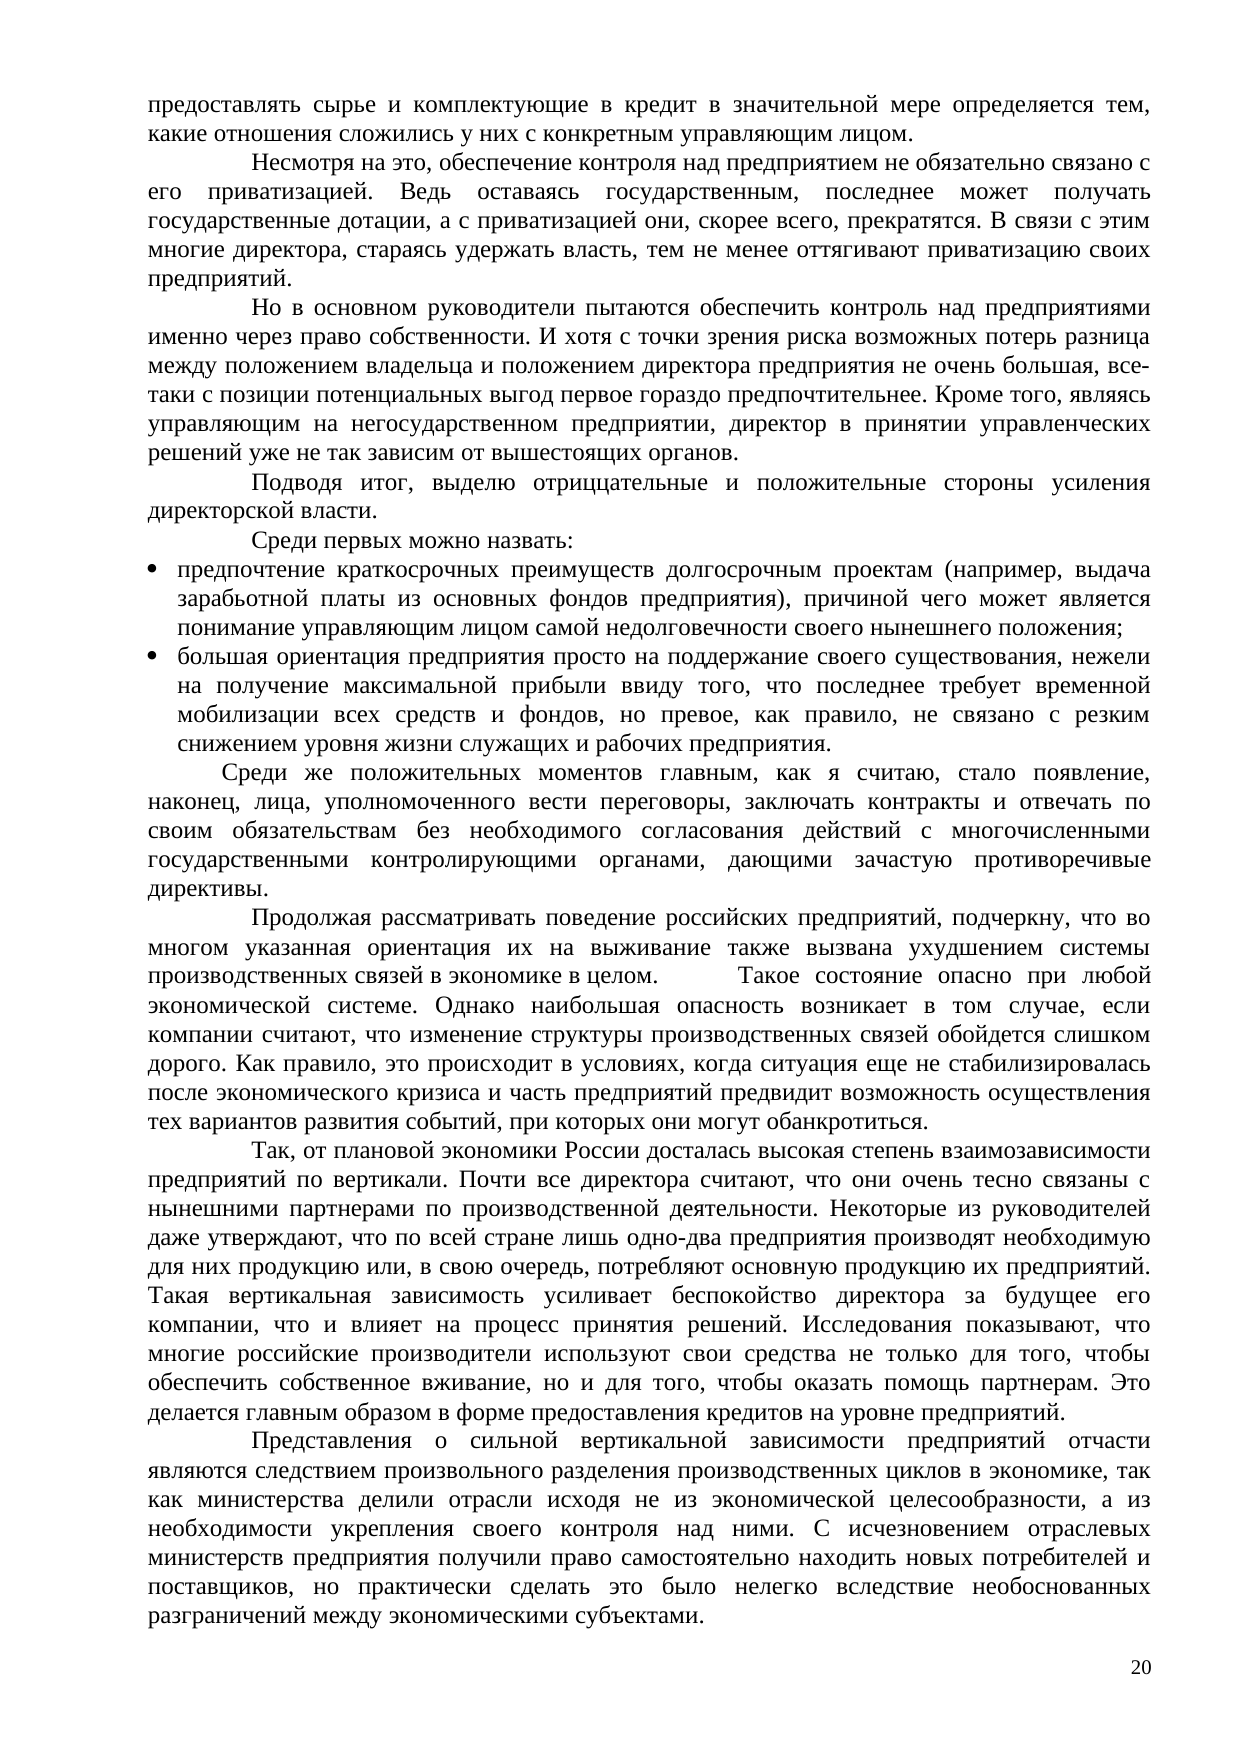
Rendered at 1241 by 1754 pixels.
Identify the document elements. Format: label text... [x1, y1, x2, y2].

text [148, 88, 1152, 147]
text Несмотря на это, обеспечение контроля над предприятием не обязательно связано с его приватизацией. Ведь оставаясь государственным, последнее может получать государственные дотации, а с приватизацией они, скорее всего, прекратятся. В связи с этим многие директора, стараясь удержать власть, тем не менее оттягивают приватизацию своих предприятий. [148, 147, 1152, 292]
text Так, от плановой экономики России досталась высокая степень взаимозависимости предприятий по вертикали. Почти все директора считают, что они очень тесно связаны с нынешними партнерами по производственной деятельности. Некоторые из руководителей даже утверждают, что по всей стране лишь одно-два предприятия производят необходимую для них продукцию или, в свою очередь, потребляют основную продукцию их предприятий. Такая вертикальная зависимость усиливает беспокойство директора за будущее его компании, что и влияет на процесс принятия решений. Исследования показывают, что многие российские производители используют свои средства не только для того, чтобы обеспечить собственное вживание, но и для того, чтобы оказать помощь партнерам. Это делается главным образом в форме предоставления кредитов на уровне предприятий. [148, 1135, 1152, 1425]
text Представления о сильной вертикальной зависимости предприятий отчасти являются следствием произвольного разделения производственных циклов в экономике, так как министерства делили отрасли исходя не из экономической целесообразности, а из необходимости укрепления своего контроля над ними. С исчезновением отраслевых министерств предприятия получили право самостоятельно находить новых потребителей и поставщиков, но практически сделать это было нелегко вследствие необоснованных разграничений между экономическими субъектами. [148, 1425, 1152, 1629]
text Среди первых можно назвать: [148, 524, 1152, 553]
list большая ориентация предприятия просто на поддержание своего существования, нежели на получение максимальной прибыли ввиду того, что последнее требует временной мобилизации всех средств и фондов, но превое, как правило, не связано с резким снижением уровня жизни служащих и рабочих предприятия. [148, 641, 1152, 757]
text Продолжая рассматривать поведение российских предприятий, подчеркну, что во многом указанная ориентация их на выживание также вызвана ухудшением системы производственных связей в экономике в целом. Такое состояние опасно при любой экономической системе. Однако наибольшая опасность возникает в том случае, если компании считают, что изменение структуры производственных связей обойдется слишком дорого. Как правило, это происходит в условиях, когда ситуация еще не стабилизировалась после экономического кризиса и часть предприятий предвидит возможность осуществления тех вариантов развития событий, при которых они могут обанкротиться. [148, 902, 1152, 1135]
text Среди же положительных моментов главным, как я считаю, стало появление, наконец, лица, уполномоченного вести переговоры, заключать контракты и отвечать по своим обязательствам без необходимого согласования действий с многочисленными государственными контролирующими органами, дающими зачастую противоречивые директивы. [148, 757, 1152, 902]
text Но в основном руководители пытаются обеспечить контроль над предприятиями именно через право собственности. И хотя с точки зрения риска возможных потерь разница между положением владельца и положением директора предприятия не очень большая, все-таки с позиции потенциальных выгод первое гораздо предпочтительнее. Кроме того, являясь управляющим на негосударственном предприятии, директор в принятии управленческих решений уже не так зависим от вышестоящих органов. [148, 292, 1152, 466]
list предпочтение краткосрочных преимуществ долгосрочным проектам (например, выдача зарабьотной платы из основных фондов предприятия), причиной чего может является понимание управляющим лицом самой недолговечности своего нынешнего положения; [148, 553, 1152, 641]
text Подводя итог, выделю отриццательные и положительные стороны усиления директорской власти. [148, 466, 1152, 524]
